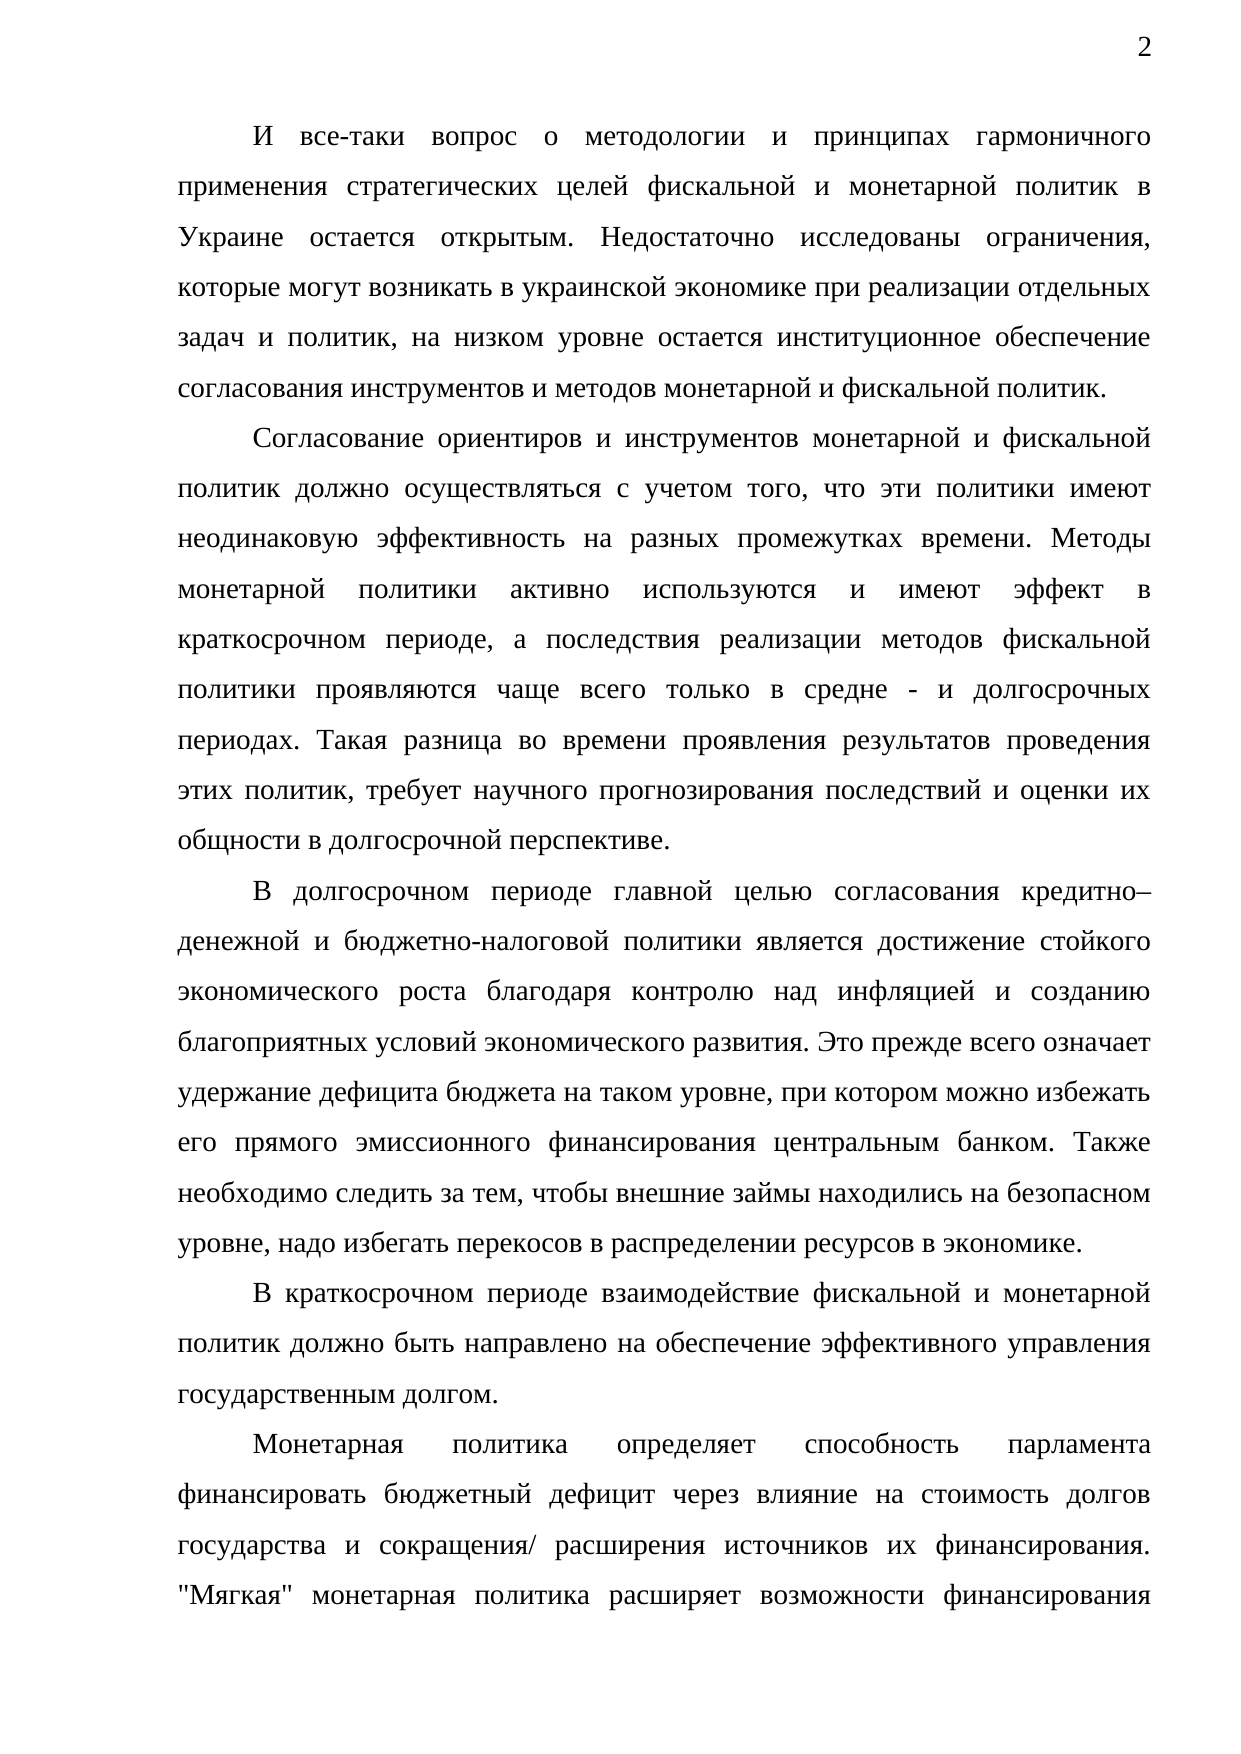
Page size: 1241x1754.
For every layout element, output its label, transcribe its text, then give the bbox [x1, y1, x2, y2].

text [177, 1426, 1152, 1611]
text В долгосрочном периоде главной целью согласования кредитно–денежной и бюджетно-налоговой политики является достижение стойкого экономического роста благодаря контролю над инфляцией и созданию благоприятных условий экономического развития. Это прежде всего означает удержание дефицита бюджета на таком уровне, при котором можно избежать его прямого эмиссионного финансирования центральным банком. Также необходимо следить за тем, чтобы внешние займы находились на безопасном уровне, надо избегать перекосов в распределении ресурсов в экономике. [177, 873, 1152, 1258]
text И все-таки вопрос о методологии и принципах гармоничного применения стратегических целей фискальной и монетарной политик в Украине остается открытым. Недостаточно исследованы ограничения, которые могут возникать в украинской экономике при реализации отдельных задач и политик, на низком уровне остается институционное обеспечение согласования инструментов и методов монетарной и фискальной политик. [177, 118, 1152, 403]
text Согласование ориентиров и инструментов монетарной и фискальной политик должно осуществляться с учетом того, что эти политики имеют неодинаковую эффективность на разных промежутках времени. Методы монетарной политики активно используются и имеют эффект в краткосрочном периоде, а последствия реализации методов фискальной политики проявляются чаще всего только в средне - и долгосрочных периодах. Такая разница во времени проявления результатов проведения этих политик, требует научного прогнозирования последствий и оценки их общности в долгосрочной перспективе. [177, 420, 1152, 856]
text В краткосрочном периоде взаимодействие фискальной и монетарной политик должно быть направлено на обеспечение эффективного управления государственным долгом. [177, 1275, 1152, 1409]
